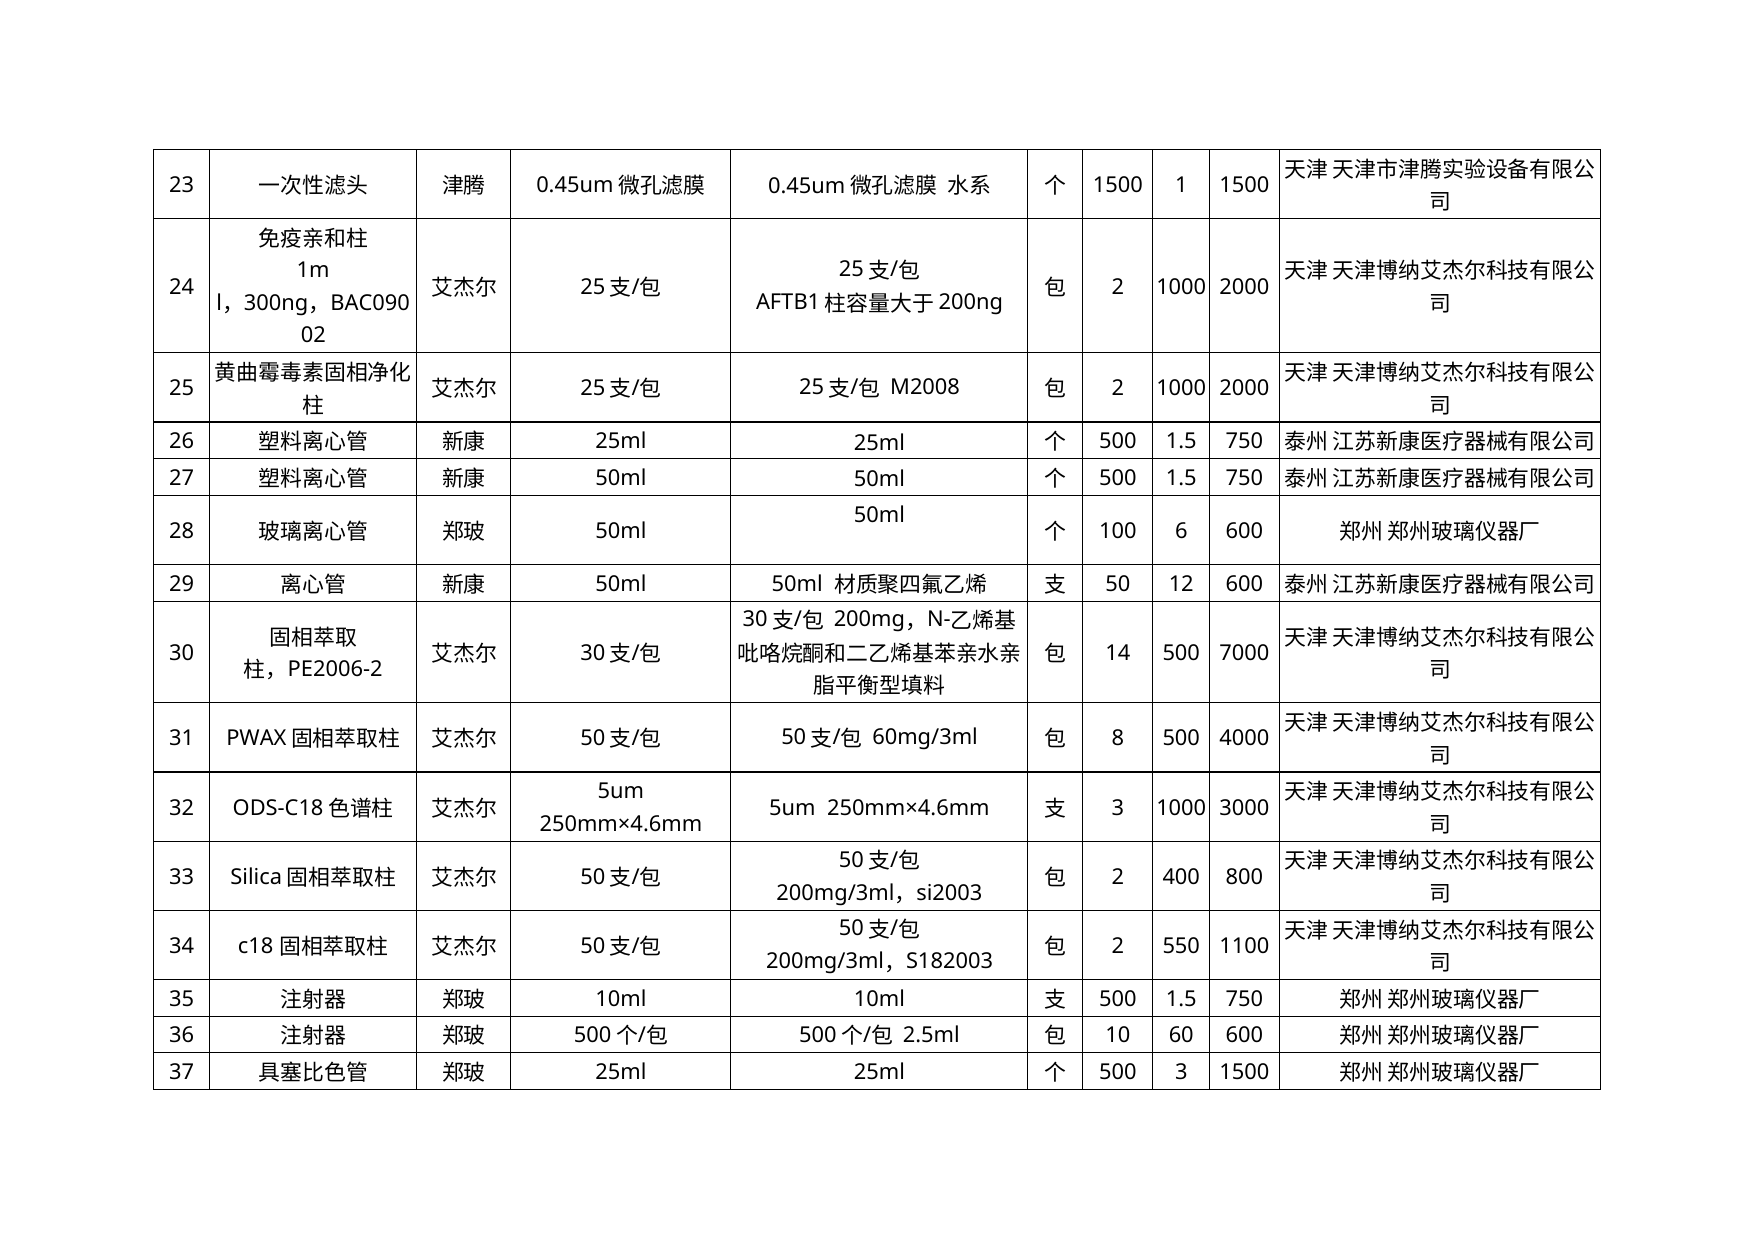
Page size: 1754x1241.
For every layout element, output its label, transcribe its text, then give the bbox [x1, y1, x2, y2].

table_cell c18 固相萃取柱 [210, 911, 416, 979]
table_cell 10 [1083, 1017, 1152, 1052]
table_cell 包 [1028, 911, 1082, 979]
table_cell 2 [1083, 842, 1152, 910]
table_cell 50支/包 [511, 703, 730, 771]
table_cell 5um 250mm×4.6mm [731, 773, 1027, 841]
table_cell 个 [1028, 150, 1082, 218]
table_cell 50支/包 200mg/3ml，S182003 [731, 911, 1027, 979]
table_cell 3 [1083, 773, 1152, 841]
table_cell 1.5 [1153, 423, 1209, 458]
table_cell 60 [1153, 1017, 1209, 1052]
table_cell 500 [1083, 1053, 1152, 1089]
table_cell 泰州 江苏新康医疗器械有限公司 [1280, 423, 1600, 458]
table_cell 10ml [511, 980, 730, 1016]
table_cell 500 [1083, 459, 1152, 495]
table_cell 6 [1153, 496, 1209, 564]
table_cell 400 [1153, 842, 1209, 910]
table_cell 0.45um微孔滤膜 水系 [731, 150, 1027, 218]
table_cell 新康 [417, 423, 510, 458]
table_cell 具塞比色管 [210, 1053, 416, 1089]
table_cell 25ml [511, 423, 730, 458]
table_cell 30 [154, 602, 209, 702]
table_cell 艾杰尔 [417, 773, 510, 841]
table_cell 30支/包 [511, 602, 730, 702]
table_cell 12 [1153, 565, 1209, 601]
table_cell 包 [1028, 353, 1082, 421]
table_cell 2 [1083, 353, 1152, 421]
table_cell PWAX固相萃取柱 [210, 703, 416, 771]
table_cell 34 [154, 911, 209, 979]
table_cell 36 [154, 1017, 209, 1052]
table_cell 艾杰尔 [417, 703, 510, 771]
table_cell 1.5 [1153, 459, 1209, 495]
table_cell 艾杰尔 [417, 842, 510, 910]
table_cell 50支/包 200mg/3ml，si2003 [731, 842, 1027, 910]
table_cell 郑玻 [417, 1053, 510, 1089]
table_cell 3 [1153, 1053, 1209, 1089]
table_cell 50支/包 [511, 842, 730, 910]
table_cell ODS-C18色谱柱 [210, 773, 416, 841]
table_cell 2000 [1210, 353, 1279, 421]
table_cell 37 [154, 1053, 209, 1089]
table_cell 31 [154, 703, 209, 771]
table_cell 8 [1083, 703, 1152, 771]
table_cell 天津 天津博纳艾杰尔科技有限公司 [1280, 911, 1600, 979]
table_cell 郑州 郑州玻璃仪器厂 [1280, 496, 1600, 564]
table_cell 个 [1028, 496, 1082, 564]
table_cell 25支/包 AFTB1柱容量大于200ng [731, 219, 1027, 352]
table_cell 29 [154, 565, 209, 601]
table_cell 1000 [1153, 773, 1209, 841]
table_cell 1100 [1210, 911, 1279, 979]
table_cell 新康 [417, 565, 510, 601]
table_cell 2 [1083, 219, 1152, 352]
table_cell 25支/包 [511, 353, 730, 421]
table_cell 3000 [1210, 773, 1279, 841]
table_cell 800 [1210, 842, 1279, 910]
table_cell 500 [1153, 602, 1209, 702]
table_cell 艾杰尔 [417, 911, 510, 979]
table_cell 5um 250mm×4.6mm [511, 773, 730, 841]
table_cell 免疫亲和柱1ml，300ng，BAC09002 [210, 219, 416, 352]
table_cell 500 [1083, 980, 1152, 1016]
table_cell 25ml [731, 423, 1027, 458]
table_cell 25 [154, 353, 209, 421]
table_cell 包 [1028, 703, 1082, 771]
table_cell 50ml [511, 565, 730, 601]
table_cell 4000 [1210, 703, 1279, 771]
table_cell 1 [1153, 150, 1209, 218]
table_cell 33 [154, 842, 209, 910]
table_cell 50ml [731, 496, 1027, 564]
table_cell 50ml [511, 496, 730, 564]
table_cell 25支/包 [511, 219, 730, 352]
table_cell 离心管 [210, 565, 416, 601]
table_cell 天津 天津博纳艾杰尔科技有限公司 [1280, 842, 1600, 910]
table_cell 天津 天津博纳艾杰尔科技有限公司 [1280, 773, 1600, 841]
table_cell 600 [1210, 565, 1279, 601]
table_cell 500个/包 [511, 1017, 730, 1052]
table_cell 2 [1083, 911, 1152, 979]
table_cell 600 [1210, 496, 1279, 564]
table_cell 个 [1028, 459, 1082, 495]
table_cell 7000 [1210, 602, 1279, 702]
table_cell 2000 [1210, 219, 1279, 352]
table_cell 1.5 [1153, 980, 1209, 1016]
table_cell 500 [1083, 423, 1152, 458]
table_cell 个 [1028, 423, 1082, 458]
table_cell 艾杰尔 [417, 602, 510, 702]
table_cell 天津 天津博纳艾杰尔科技有限公司 [1280, 219, 1600, 352]
table_cell 750 [1210, 423, 1279, 458]
table_cell 玻璃离心管 [210, 496, 416, 564]
table_cell 27 [154, 459, 209, 495]
table_cell 1000 [1153, 219, 1209, 352]
table_cell 郑州 郑州玻璃仪器厂 [1280, 1053, 1600, 1089]
table_cell 包 [1028, 219, 1082, 352]
table_cell 50ml [511, 459, 730, 495]
table_cell 750 [1210, 459, 1279, 495]
table_cell 25支/包 M2008 [731, 353, 1027, 421]
table_cell 个 [1028, 1053, 1082, 1089]
table_cell 新康 [417, 459, 510, 495]
table_cell 600 [1210, 1017, 1279, 1052]
table_cell 500个/包 2.5ml [731, 1017, 1027, 1052]
table_cell 550 [1153, 911, 1209, 979]
table_cell 1000 [1153, 353, 1209, 421]
table_cell 塑料离心管 [210, 423, 416, 458]
table_cell 0.45um微孔滤膜 [511, 150, 730, 218]
table_cell 32 [154, 773, 209, 841]
table_cell 50ml [731, 459, 1027, 495]
table_cell 天津 天津博纳艾杰尔科技有限公司 [1280, 353, 1600, 421]
table_cell 天津 天津博纳艾杰尔科技有限公司 [1280, 602, 1600, 702]
table_cell 1500 [1083, 150, 1152, 218]
table_cell 支 [1028, 773, 1082, 841]
table_cell 26 [154, 423, 209, 458]
table_cell 注射器 [210, 1017, 416, 1052]
table_cell 28 [154, 496, 209, 564]
table_cell 塑料离心管 [210, 459, 416, 495]
table_cell 支 [1028, 980, 1082, 1016]
table_cell 500 [1153, 703, 1209, 771]
table_cell 25ml [731, 1053, 1027, 1089]
table_cell 郑州 郑州玻璃仪器厂 [1280, 1017, 1600, 1052]
table_cell Silica固相萃取柱 [210, 842, 416, 910]
table_cell 固相萃取柱，PE2006-2 [210, 602, 416, 702]
table_cell 艾杰尔 [417, 353, 510, 421]
table_cell 1500 [1210, 1053, 1279, 1089]
table_cell 郑州 郑州玻璃仪器厂 [1280, 980, 1600, 1016]
table_cell 10ml [731, 980, 1027, 1016]
table_cell 郑玻 [417, 1017, 510, 1052]
table_cell 天津 天津市津腾实验设备有限公司 [1280, 150, 1600, 218]
table_cell 50支/包 [511, 911, 730, 979]
table_cell 泰州 江苏新康医疗器械有限公司 [1280, 565, 1600, 601]
table_cell 50 [1083, 565, 1152, 601]
table_cell 100 [1083, 496, 1152, 564]
table_cell 14 [1083, 602, 1152, 702]
table_cell 一次性滤头 [210, 150, 416, 218]
table_cell 包 [1028, 1017, 1082, 1052]
table_cell 30支/包 200mg，N-乙烯基吡咯烷酮和二乙烯基苯亲水亲脂平衡型填料 [731, 602, 1027, 702]
table_cell 24 [154, 219, 209, 352]
table_cell 50支/包 60mg/3ml [731, 703, 1027, 771]
table_cell 750 [1210, 980, 1279, 1016]
table_cell 天津 天津博纳艾杰尔科技有限公司 [1280, 703, 1600, 771]
table_cell 50ml 材质聚四氟乙烯 [731, 565, 1027, 601]
table_cell 泰州 江苏新康医疗器械有限公司 [1280, 459, 1600, 495]
table_cell 注射器 [210, 980, 416, 1016]
table_cell 包 [1028, 842, 1082, 910]
table_cell 郑玻 [417, 496, 510, 564]
table_cell 25ml [511, 1053, 730, 1089]
table_cell 35 [154, 980, 209, 1016]
table_cell 黄曲霉毒素固相净化柱 [210, 353, 416, 421]
table_cell 23 [154, 150, 209, 218]
table_cell 1500 [1210, 150, 1279, 218]
table_cell 郑玻 [417, 980, 510, 1016]
table_cell 艾杰尔 [417, 219, 510, 352]
table_cell 包 [1028, 602, 1082, 702]
table_cell 津腾 [417, 150, 510, 218]
table_cell 支 [1028, 565, 1082, 601]
